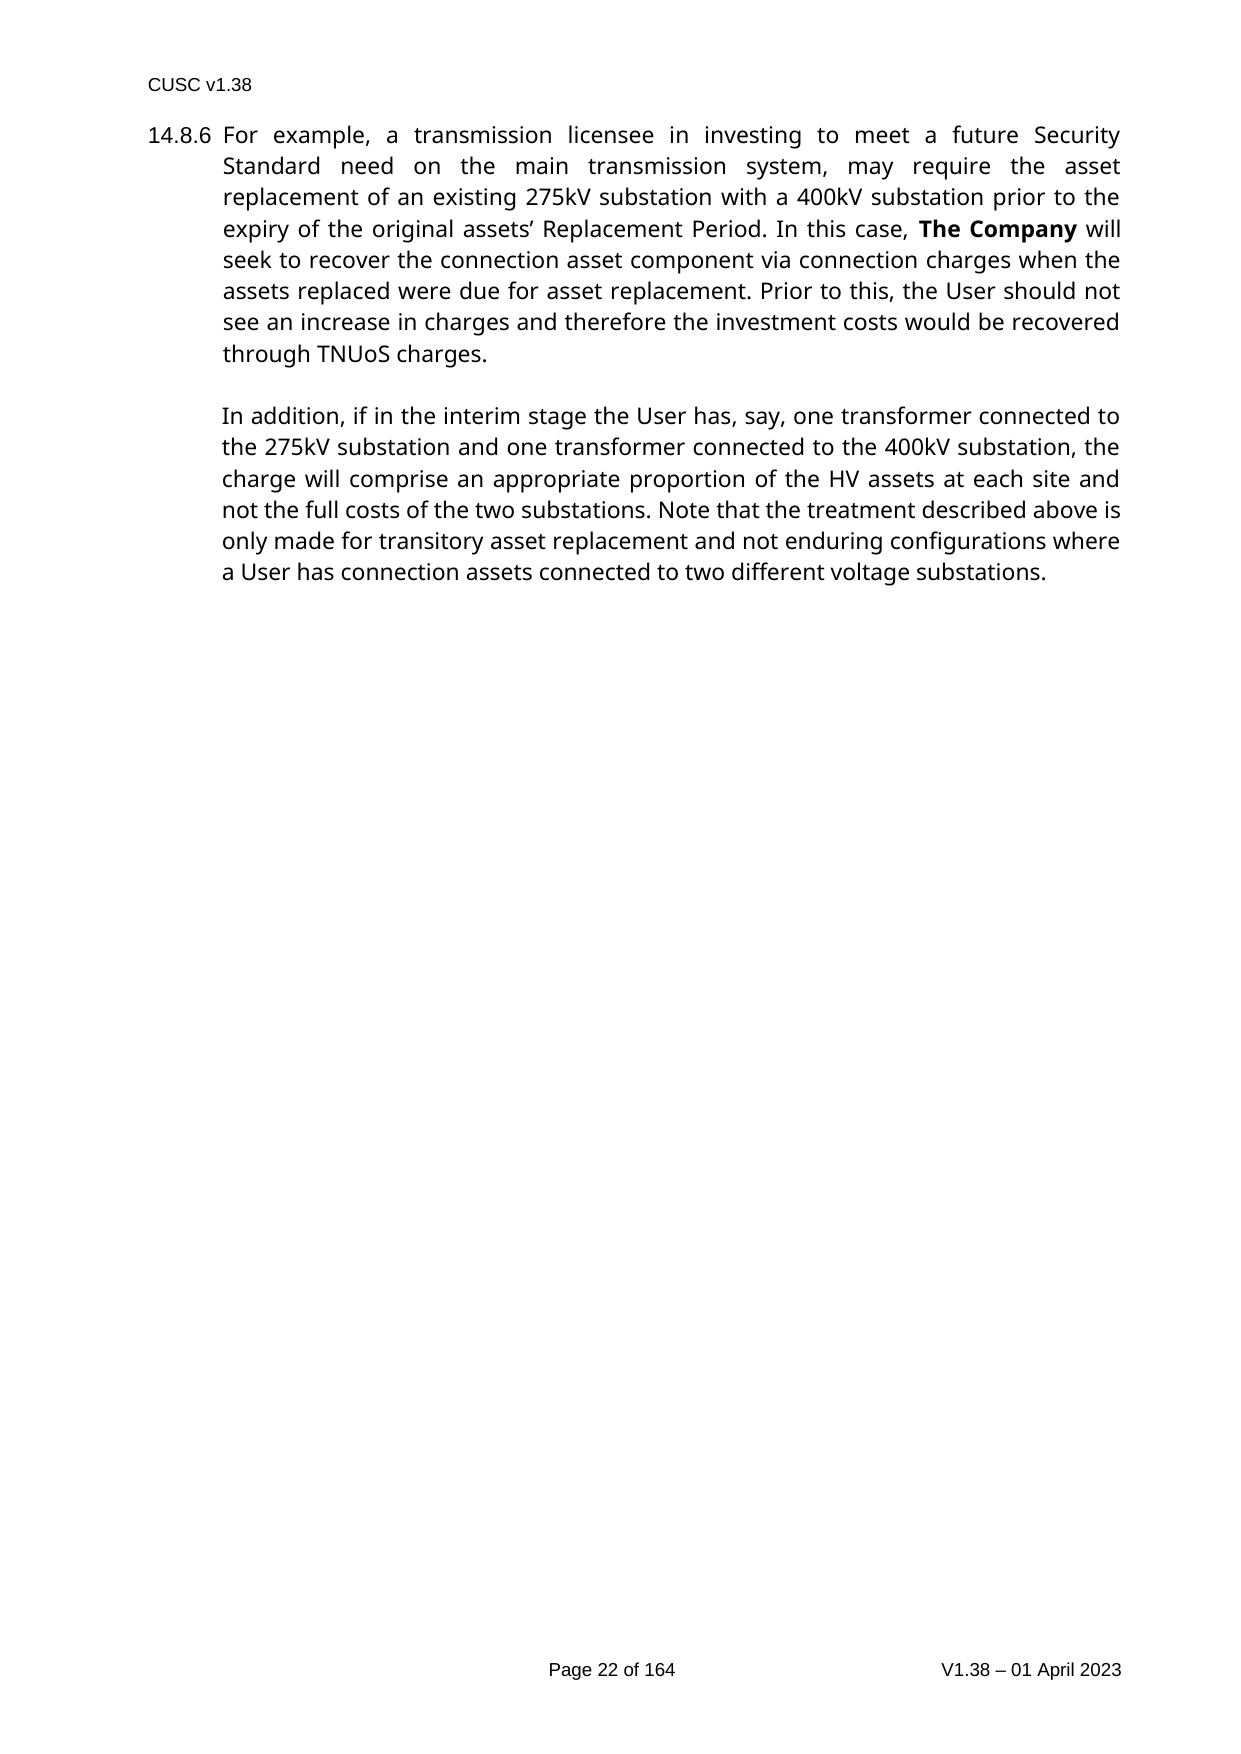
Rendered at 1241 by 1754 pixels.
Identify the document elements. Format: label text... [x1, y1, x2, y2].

list For example, a transmission licensee in investing to meet a future Security Standard need on the main transmission system, may require the asset replacement of an existing 275kV substation with a 400kV substation prior to the expiry of the original assets’ Replacement Period. In this case, The Company will seek to recover the connection asset component via connection charges when the assets replaced were due for asset replacement. Prior to this, the User should not see an increase in charges and therefore the investment costs would be recovered through TNUoS charges. [148, 119, 1121, 369]
text In addition, if in the interim stage the User has, say, one transformer connected to the 275kV substation and one transformer connected to the 400kV substation, the charge will comprise an appropriate proportion of the HV assets at each site and not the full costs of the two substations. Note that the treatment described above is only made for transitory asset replacement and not enduring configurations where a User has connection assets connected to two different voltage substations. [148, 400, 1121, 587]
